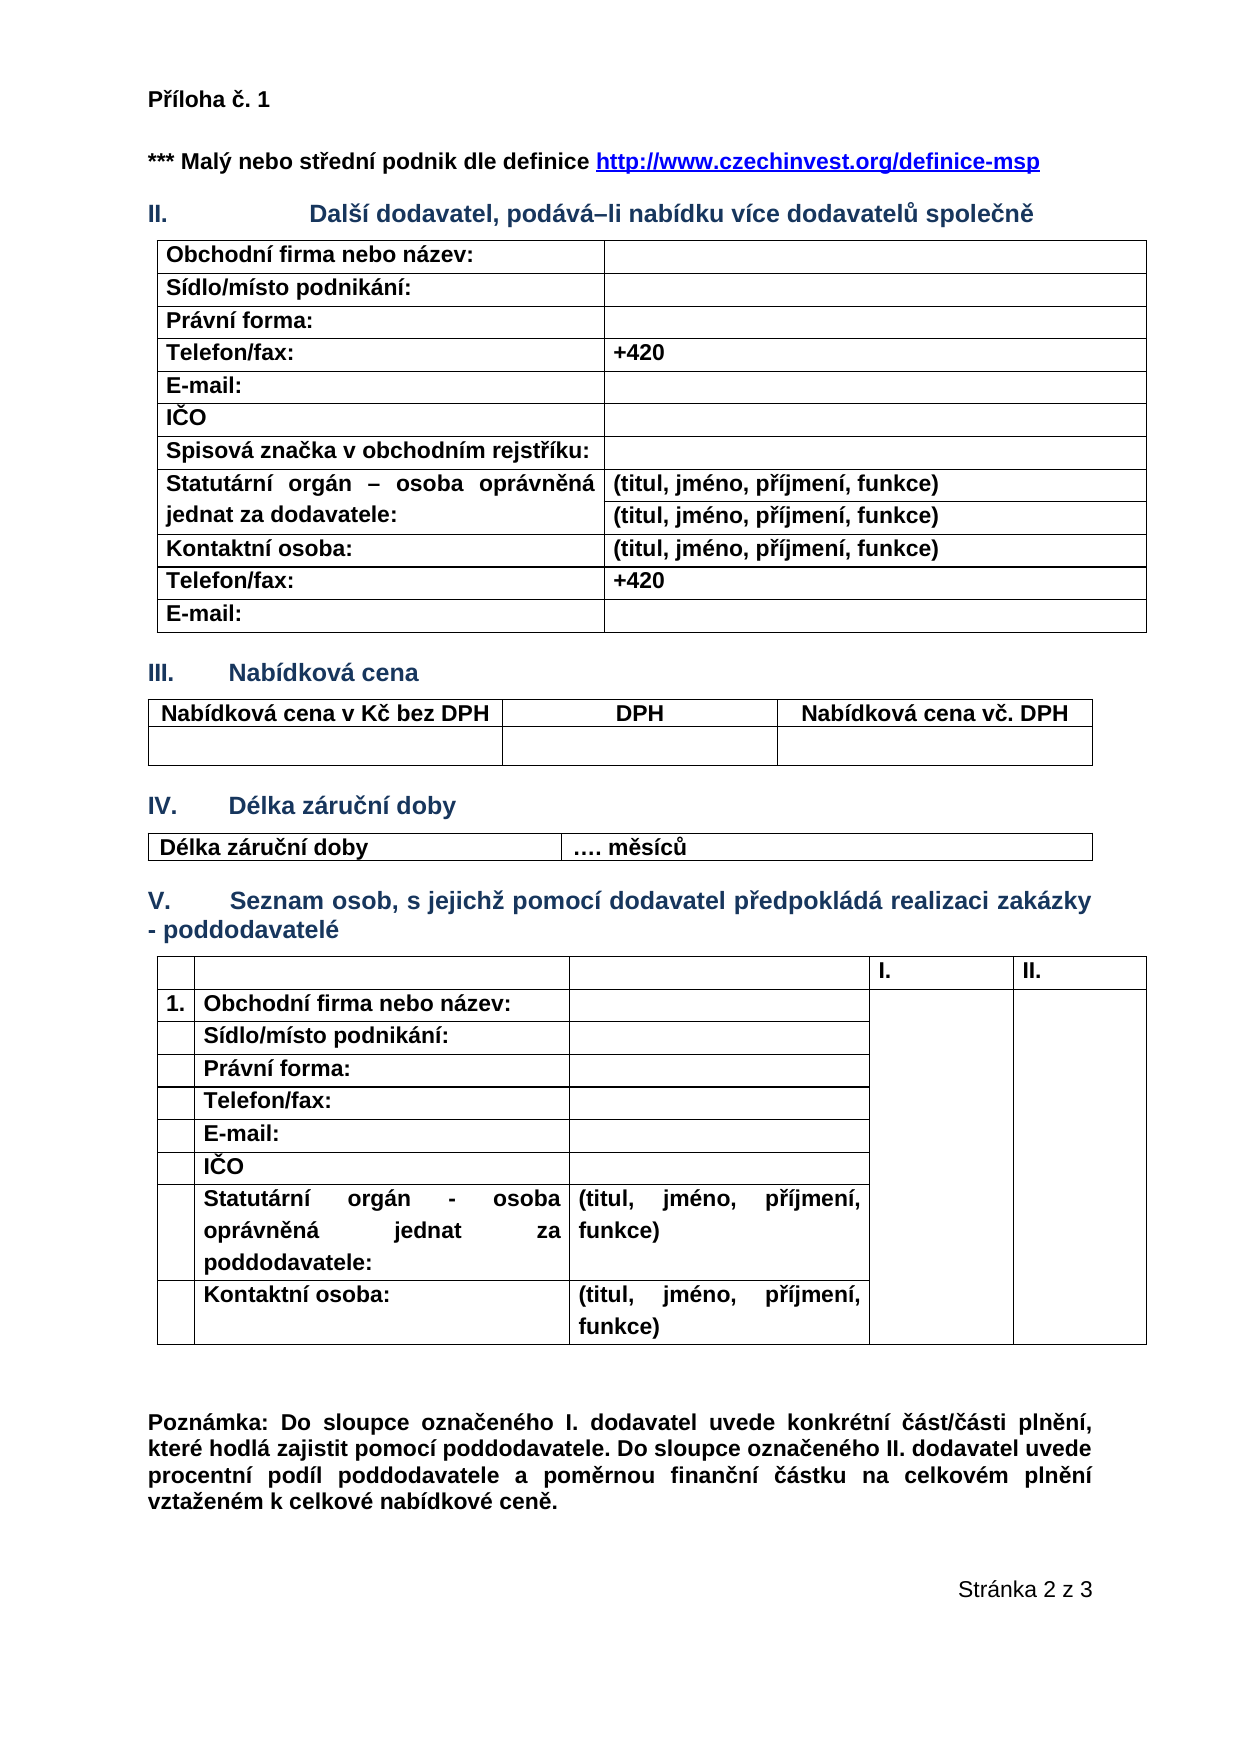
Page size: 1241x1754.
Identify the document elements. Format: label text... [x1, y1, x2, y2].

table_cell [149, 727, 502, 765]
table_cell [605, 437, 1146, 468]
table_header [158, 957, 194, 989]
table_cell Obchodní firma nebo název: [195, 990, 569, 1021]
table_cell Sídlo/místo podnikání: [158, 274, 604, 306]
table_cell [158, 1055, 194, 1086]
table_header DPH [503, 700, 777, 726]
table_cell (titul, jméno, příjmení, funkce) [605, 535, 1146, 566]
table_cell Spisová značka v obchodním rejstříku: [158, 437, 604, 468]
table_cell Statutární orgán – osoba oprávněná jednat za dodavatele: [158, 470, 604, 534]
table_cell +420 [605, 339, 1146, 371]
table_cell Kontaktní osoba: [158, 535, 604, 566]
table_cell [570, 1120, 869, 1152]
table_header [570, 957, 869, 989]
table_header Nabídková cena vč. DPH [778, 700, 1092, 726]
table_cell E-mail: [158, 372, 604, 403]
text *** Malý nebo střední podnik dle definice http://www.czechinvest.org/definice-msp [148, 148, 1093, 174]
subtitle Seznam osob, s jejichž pomocí dodavatel předpokládá realizaci zakázky - poddodavatelé [148, 886, 1093, 943]
subtitle Další dodavatel, podává–li nabídku více dodavatelů společně [148, 199, 1093, 228]
table_cell [778, 727, 1092, 765]
table_cell [158, 1153, 194, 1184]
table_cell E-mail: [195, 1120, 569, 1152]
table_cell [570, 1153, 869, 1184]
subtitle Nabídková cena [148, 658, 1093, 686]
table_cell [1014, 990, 1146, 1344]
table_cell [158, 1022, 194, 1054]
table_cell [158, 1281, 194, 1344]
table_header II. [1014, 957, 1146, 989]
table_cell 1. [158, 990, 194, 1021]
table_cell [158, 1088, 194, 1119]
table_cell [158, 1185, 194, 1280]
table_cell [605, 404, 1146, 436]
table_cell Kontaktní osoba: [195, 1281, 569, 1344]
table_cell E-mail: [158, 600, 604, 632]
table_header …. měsíců [562, 834, 1092, 860]
table_cell [605, 307, 1146, 338]
table_cell Právní forma: [158, 307, 604, 338]
table_header Nabídková cena v Kč bez DPH [149, 700, 502, 726]
table_cell [570, 1055, 869, 1086]
table_header I. [870, 957, 1013, 989]
table_cell [870, 990, 1013, 1344]
table_cell [570, 1022, 869, 1054]
table_cell IČO [158, 404, 604, 436]
table_header [195, 957, 569, 989]
table_cell Sídlo/místo podnikání: [195, 1022, 569, 1054]
table_cell [503, 727, 777, 765]
text Poznámka: Do sloupce označeného I. dodavatel uvede konkrétní část/části plnění, které hodlá zajistit pomocí poddodavatele. Do sloupce označeného II. dodavatel uvede procentní podíl poddodavatele a poměrnou finanční částku na celkovém plnění vztaženém k celkové nabídkové ceně. [148, 1409, 1093, 1514]
subtitle Délka záruční doby [148, 791, 1093, 820]
table_cell [605, 600, 1146, 632]
table_cell +420 [605, 568, 1146, 599]
table_cell (titul, jméno, příjmení, funkce) [605, 470, 1146, 501]
table_header Délka záruční doby [149, 834, 561, 860]
table_cell [605, 372, 1146, 403]
table_header [605, 241, 1146, 273]
table_cell Právní forma: [195, 1055, 569, 1086]
table_cell IČO [195, 1153, 569, 1184]
table_cell [570, 1088, 869, 1119]
table_cell [605, 274, 1146, 306]
table_cell [570, 990, 869, 1021]
table_cell (titul, jméno, příjmení, funkce) [570, 1281, 869, 1344]
table_cell (titul, jméno, příjmení, funkce) [570, 1185, 869, 1280]
table_cell Telefon/fax: [195, 1088, 569, 1119]
table_header Obchodní firma nebo název: [158, 241, 604, 273]
table_cell Statutární orgán - osoba oprávněná jednat za poddodavatele: [195, 1185, 569, 1280]
table_cell Telefon/fax: [158, 339, 604, 371]
table_cell [158, 1120, 194, 1152]
table_cell Telefon/fax: [158, 568, 604, 599]
table_cell (titul, jméno, příjmení, funkce) [605, 502, 1146, 534]
